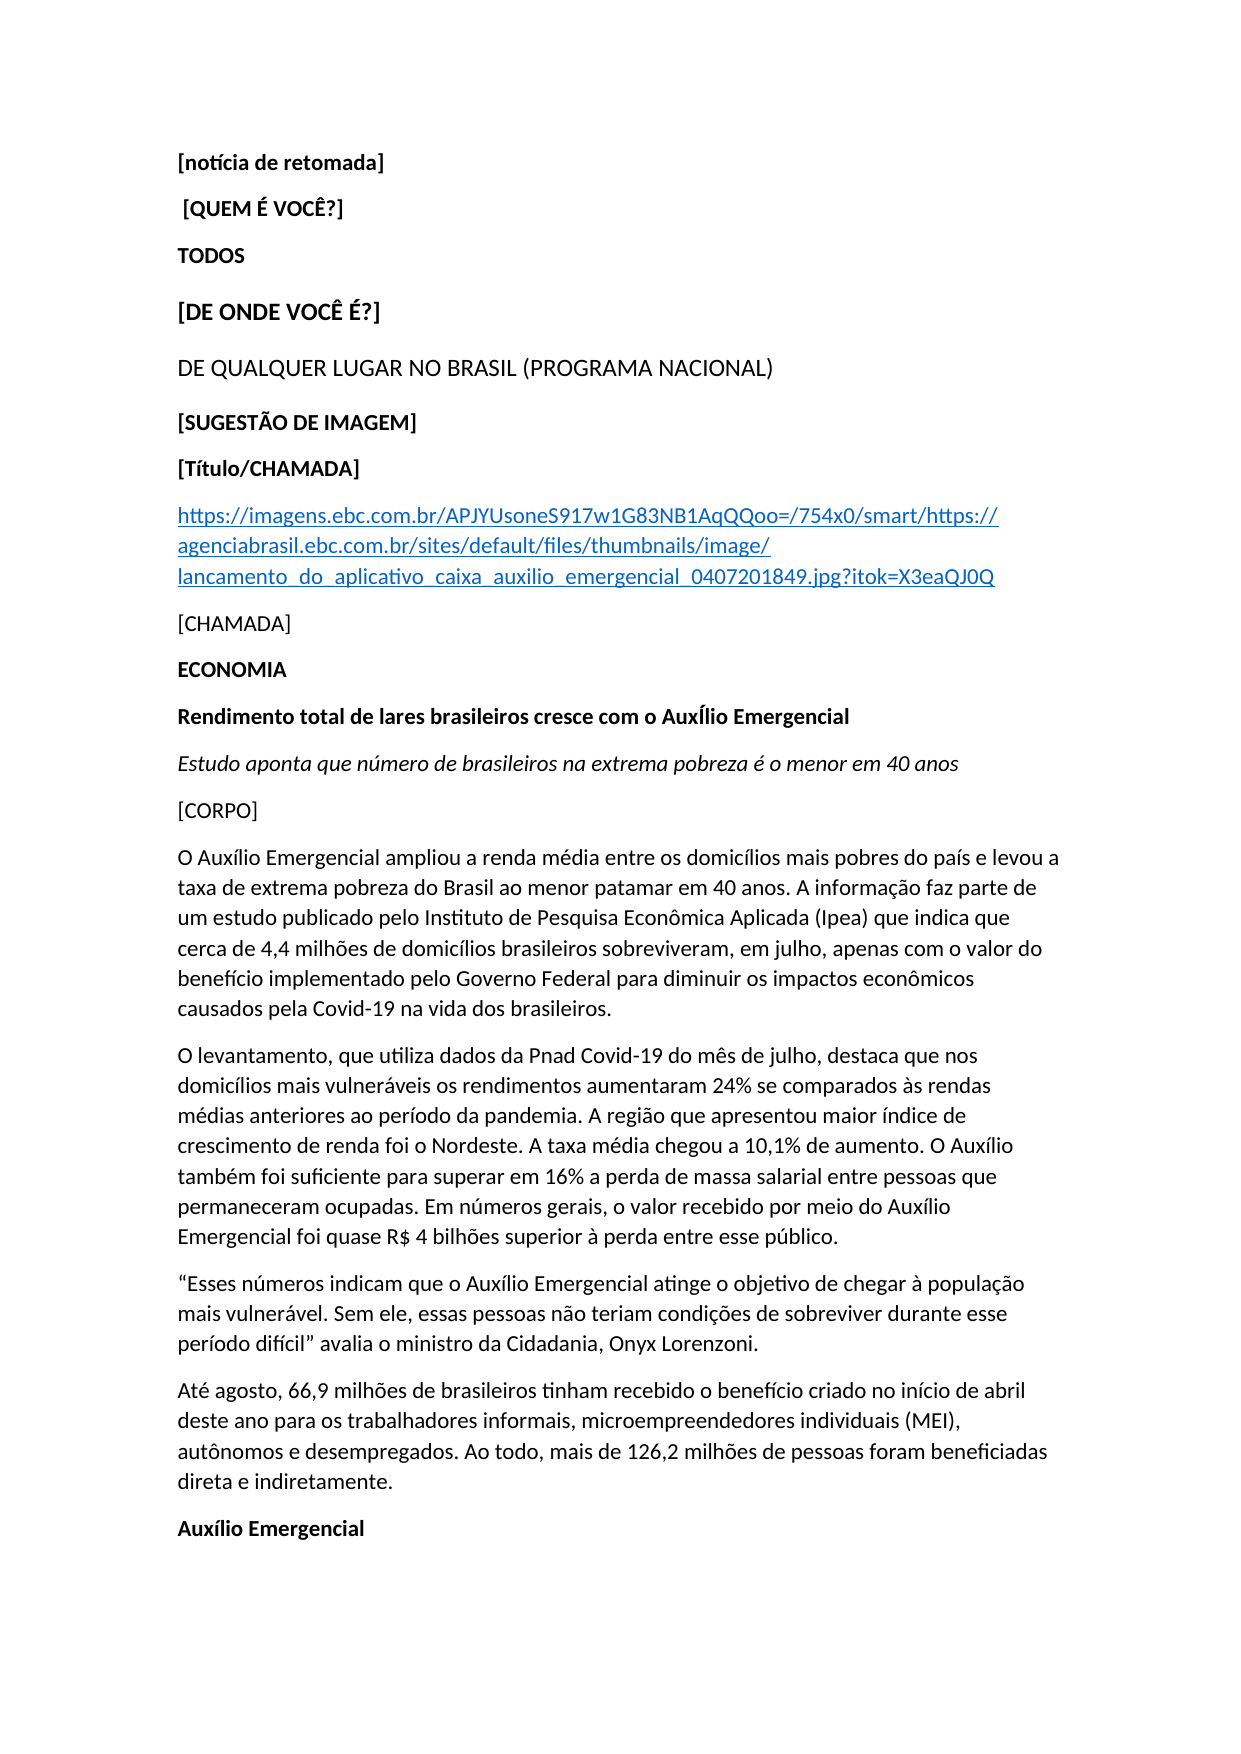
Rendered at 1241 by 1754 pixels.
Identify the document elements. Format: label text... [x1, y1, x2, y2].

text “Esses números indicam que o Auxílio Emergencial atinge o objetivo de chegar à população mais vulnerável. Sem ele, essas pessoas não teriam condições de sobreviver durante esse período difícil” avalia o ministro da Cidadania, Onyx Lorenzoni. [177, 1269, 1063, 1357]
text [DE ONDE VOCÊ É?] [177, 297, 1063, 327]
text [Título/CHAMADA] [177, 454, 1063, 482]
text Estudo aponta que número de brasileiros na extrema pobreza é o menor em 40 anos [177, 749, 1063, 777]
text Até agosto, 66,9 milhões de brasileiros tinham recebido o benefício criado no início de abril deste ano para os trabalhadores informais, microempreendedores individuais (MEI), autônomos e desempregados. Ao todo, mais de 126,2 milhões de pessoas foram beneficiadas direta e indiretamente. [177, 1376, 1063, 1495]
text [SUGESTÃO DE IMAGEM] [177, 408, 1063, 436]
text O levantamento, que utiliza dados da Pnad Covid-19 do mês de julho, destaca que nos domicílios mais vulneráveis os rendimentos aumentaram 24% se comparados às rendas médias anteriores ao período da pandemia. A região que apresentou maior índice de crescimento de renda foi o Nordeste. A taxa média chegou a 10,1% de aumento. O Auxílio também foi suficiente para superar em 16% a perda de massa salarial entre pessoas que permaneceram ocupadas. Em números gerais, o valor recebido por meio do Auxílio Emergencial foi quase R$ 4 bilhões superior à perda entre esse público. [177, 1041, 1063, 1250]
text O Auxílio Emergencial ampliou a renda média entre os domicílios mais pobres do país e levou a taxa de extrema pobreza do Brasil ao menor patamar em 40 anos. A informação faz parte de um estudo publicado pelo Instituto de Pesquisa Econômica Aplicada (Ipea) que indica que cerca de 4,4 milhões de domicílios brasileiros sobreviveram, em julho, apenas com o valor do benefício implementado pelo Governo Federal para diminuir os impactos econômicos causados pela Covid-19 na vida dos brasileiros. [177, 843, 1063, 1022]
text [CORPO] [177, 796, 1063, 824]
text DE QUALQUER LUGAR NO BRASIL (PROGRAMA NACIONAL) [177, 352, 1063, 383]
text Auxílio Emergencial [177, 1514, 1063, 1542]
text https://imagens.ebc.com.br/APJYUsoneS917w1G83NB1AqQQoo=/754x0/smart/https://agenciabrasil.ebc.com.br/sites/default/files/thumbnails/image/lancamento_do_aplicativo_caixa_auxilio_emergencial_0407201849.jpg?itok=X3eaQJ0Q [177, 501, 1063, 590]
text Rendimento total de lares brasileiros cresce com o AuxÍlio Emergencial [177, 702, 1063, 730]
text TODOS [177, 241, 1063, 269]
text [QUEM É VOCÊ?] [177, 194, 1063, 222]
text ECONOMIA [177, 656, 1063, 683]
text [notícia de retomada] [177, 148, 1063, 176]
text [CHAMADA] [177, 609, 1063, 637]
